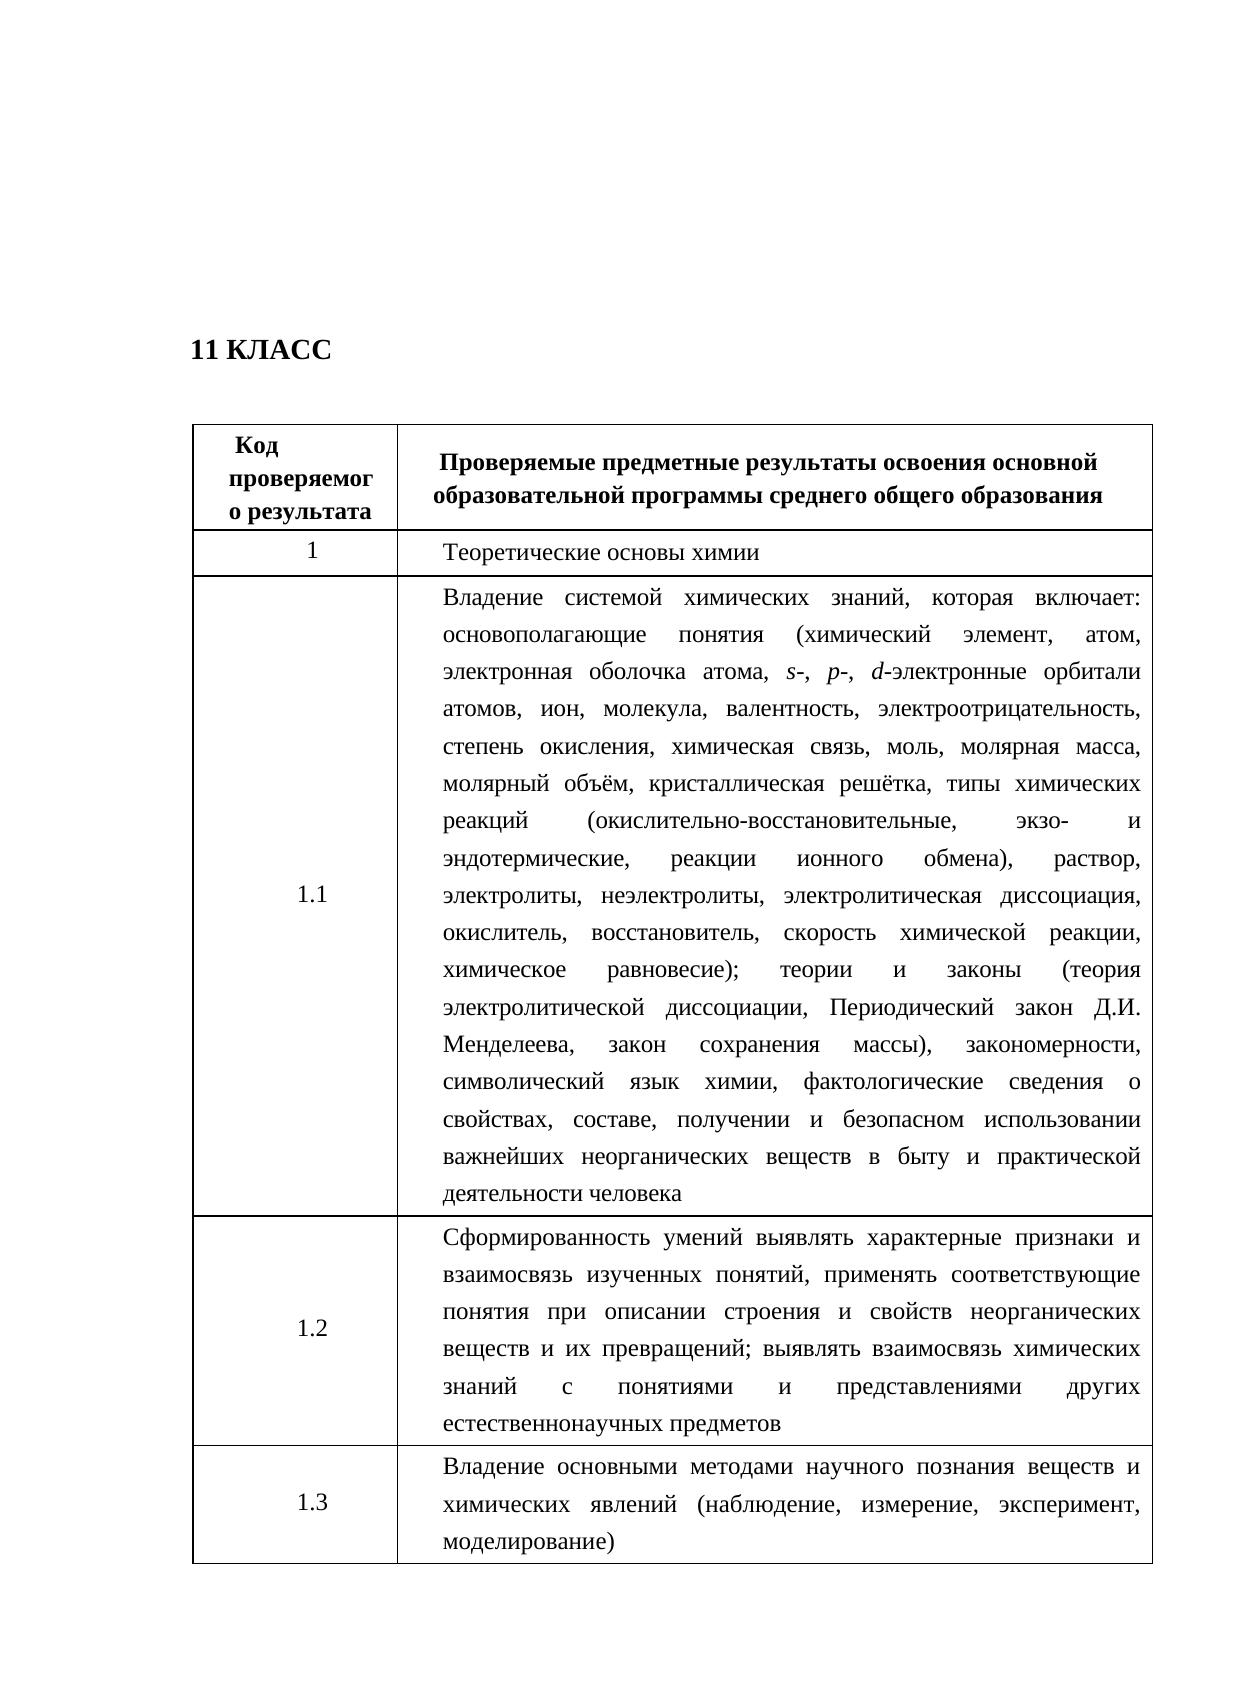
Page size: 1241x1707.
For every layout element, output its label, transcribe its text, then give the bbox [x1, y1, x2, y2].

table_cell 1 [194, 531, 397, 575]
table_cell Владение системой химических знаний, которая включает: основополагающие понятия (химический элемент, атом, электронная оболочка атома, s-, р-, d-электронные орбитали атомов, ион, молекула, валентность, электроотрицательность, степень окисления, химическая связь, моль, молярная масса, молярный объём, кристаллическая решётка, типы химических реакций (окислительно-восстановительные, экзо- и эндотермические, реакции ионного обмена), раствор, электролиты, неэлектролиты, электролитическая диссоциация, окислитель, восстановитель, скорость химической реакции, химическое равновесие); теории и законы (теория электролитической диссоциации, Периодический закон Д.И. Менделеева, закон сохранения массы), закономерности, символический язык химии, фактологические сведения о свойствах, составе, получении и безопасном использовании важнейших неорганических веществ в быту и практической деятельности человека [398, 577, 1152, 1215]
table_cell 1.2 [194, 1217, 397, 1445]
table_header Проверяемые предметные результаты освоения основной образовательной программы среднего общего образования [398, 425, 1152, 529]
table_cell Владение основными методами научного познания веществ и химических явлений (наблюдение, измерение, эксперимент, моделирование) [398, 1446, 1152, 1563]
table_cell Сформированность умений выявлять характерные признаки и взаимосвязь изученных понятий, применять соответствующие понятия при описании строения и свойств неорганических веществ и их превращений; выявлять взаимосвязь химических знаний с понятиями и представлениями других естественнонаучных предметов [398, 1217, 1152, 1445]
table_cell Теоретические основы химии [398, 531, 1152, 575]
table_cell 1.1 [194, 577, 397, 1215]
table_header Код проверяемого результата [194, 425, 397, 529]
text 11 КЛАСС [190, 332, 1152, 366]
table_cell 1.3 [194, 1446, 397, 1563]
